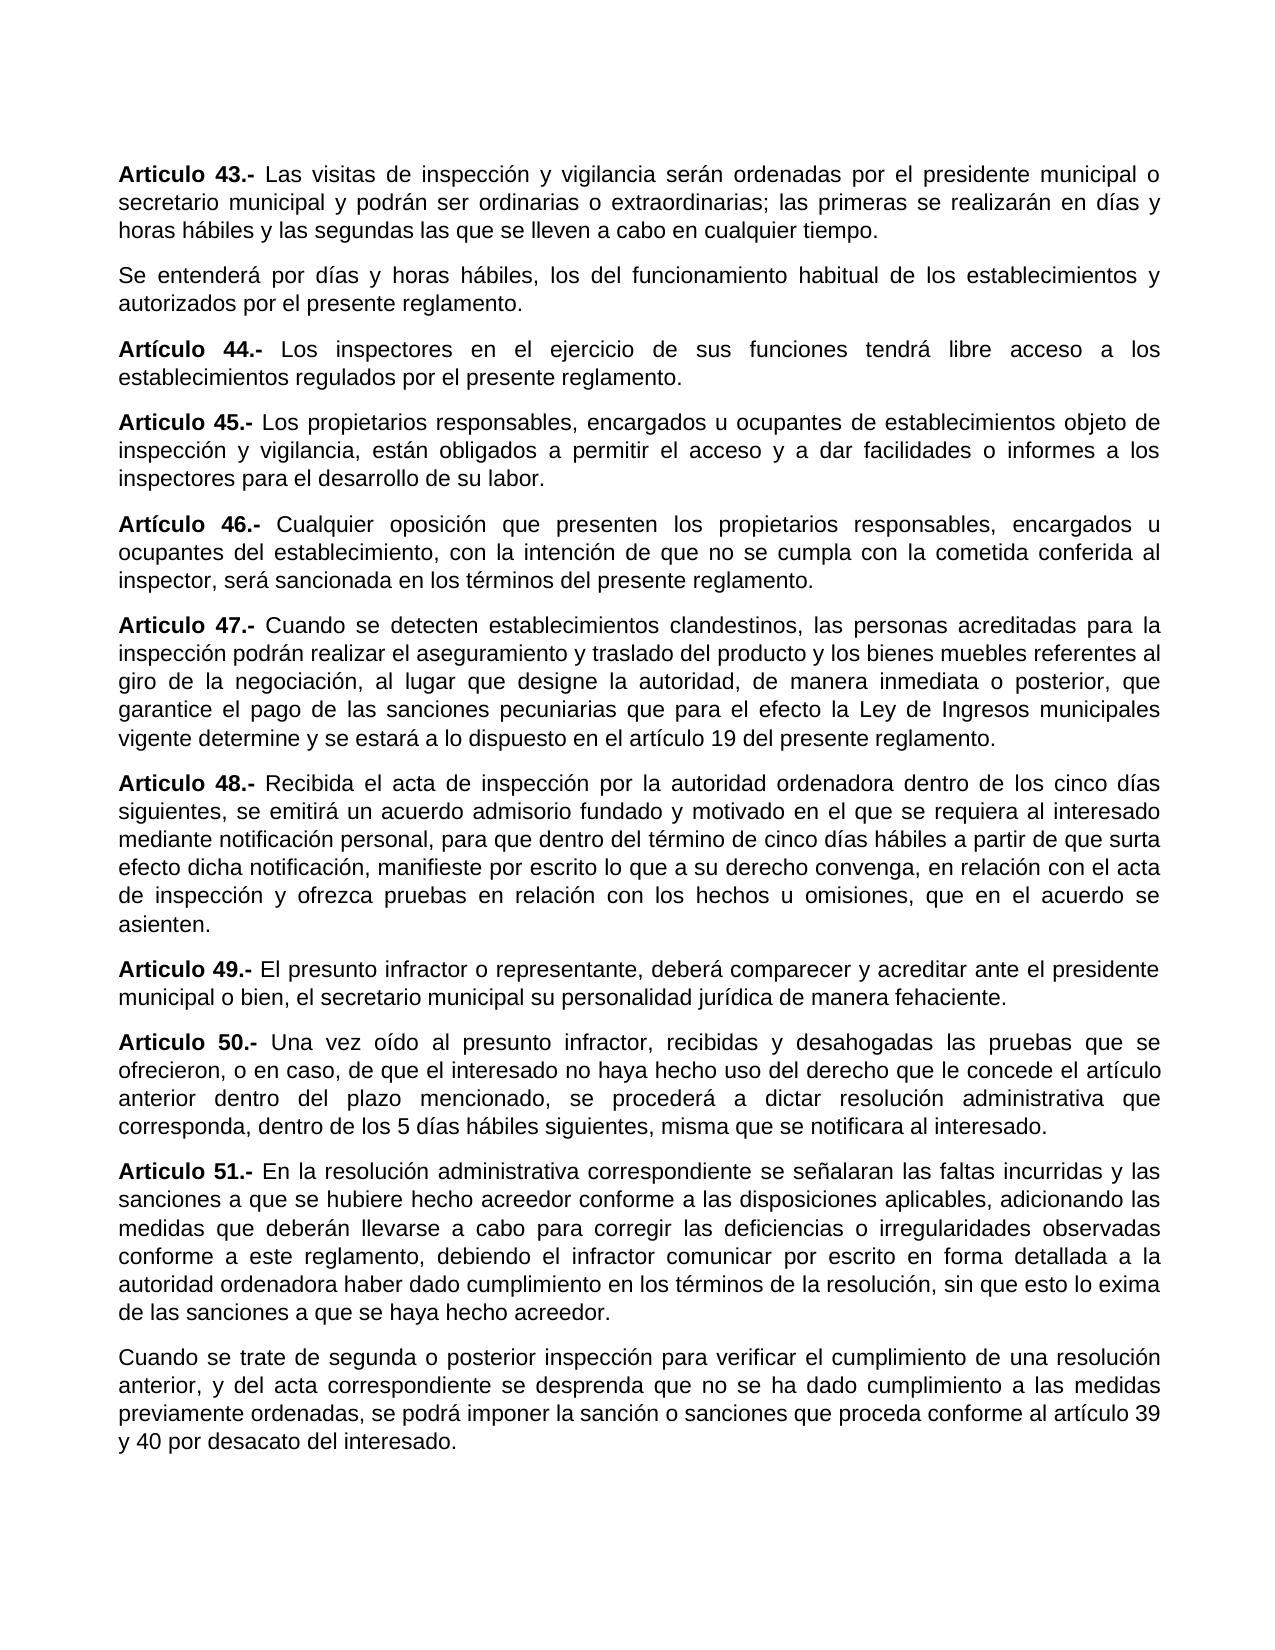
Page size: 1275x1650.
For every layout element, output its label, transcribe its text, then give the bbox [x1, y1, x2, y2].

text Artículo 46.- Cualquier oposición que presenten los propietarios responsables, encargados u ocupantes del establecimiento, con la intención de que no se cumpla con la cometida conferida al inspector, será sancionada en los términos del presente reglamento. [118, 511, 1161, 593]
text Articulo 48.- Recibida el acta de inspección por la autoridad ordenadora dentro de los cinco días siguientes, se emitirá un acuerdo admisorio fundado y motivado en el que se requiera al interesado mediante notificación personal, para que dentro del término de cinco días hábiles a partir de que surta efecto dicha notificación, manifieste por escrito lo que a su derecho convenga, en relación con el acta de inspección y ofrezca pruebas en relación con los hechos u omisiones, que en el acuerdo se asienten. [118, 770, 1161, 937]
text Articulo 50.- Una vez oído al presunto infractor, recibidas y desahogadas las pruebas que se ofrecieron, o en caso, de que el interesado no haya hecho uso del derecho que le concede el artículo anterior dentro del plazo mencionado, se procederá a dictar resolución administrativa que corresponda, dentro de los 5 días hábiles siguientes, misma que se notificara al interesado. [118, 1029, 1161, 1140]
text Artículo 44.- Los inspectores en el ejercicio de sus funciones tendrá libre acceso a los establecimientos regulados por el presente reglamento. [118, 336, 1161, 390]
text Articulo 45.- Los propietarios responsables, encargados u ocupantes de establecimientos objeto de inspección y vigilancia, están obligados a permitir el acceso y a dar facilidades o informes a los inspectores para el desarrollo de su labor. [118, 409, 1161, 492]
text Cuando se trate de segunda o posterior inspección para verificar el cumplimiento de una resolución anterior, y del acta correspondiente se desprenda que no se ha dado cumplimiento a las medidas previamente ordenadas, se podrá imponer la sanción o sanciones que proceda conforme al artículo 39 y 40 por desacato del interesado. [118, 1344, 1161, 1455]
text Articulo 49.- El presunto infractor o representante, deberá comparecer y acreditar ante el presidente municipal o bien, el secretario municipal su personalidad jurídica de manera fehaciente. [118, 956, 1160, 1010]
text Se entenderá por días y horas hábiles, los del funcionamiento habitual de los establecimientos y autorizados por el presente reglamento. [118, 262, 1161, 317]
text Articulo 51.- En la resolución administrativa correspondiente se señalaran las faltas incurridas y las sanciones a que se hubiere hecho acreedor conforme a las disposiciones aplicables, adicionando las medidas que deberán llevarse a cabo para corregir las deficiencias o irregularidades observadas conforme a este reglamento, debiendo el infractor comunicar por escrito en forma detallada a la autoridad ordenadora haber dado cumplimiento en los términos de la resolución, sin que esto lo exima de las sanciones a que se haya hecho acreedor. [118, 1158, 1161, 1325]
text Articulo 47.- Cuando se detecten establecimientos clandestinos, las personas acreditadas para la inspección podrán realizar el aseguramiento y traslado del producto y los bienes muebles referentes al giro de la negociación, al lugar que designe la autoridad, de manera inmediata o posterior, que garantice el pago de las sanciones pecuniarias que para el efecto la Ley de Ingresos municipales vigente determine y se estará a lo dispuesto en el artículo 19 del presente reglamento. [118, 612, 1161, 751]
text Articulo 43.- Las visitas de inspección y vigilancia serán ordenadas por el presidente municipal o secretario municipal y podrán ser ordinarias o extraordinarias; las primeras se realizarán en días y horas hábiles y las segundas las que se lleven a cabo en cualquier tiempo. [118, 161, 1161, 243]
